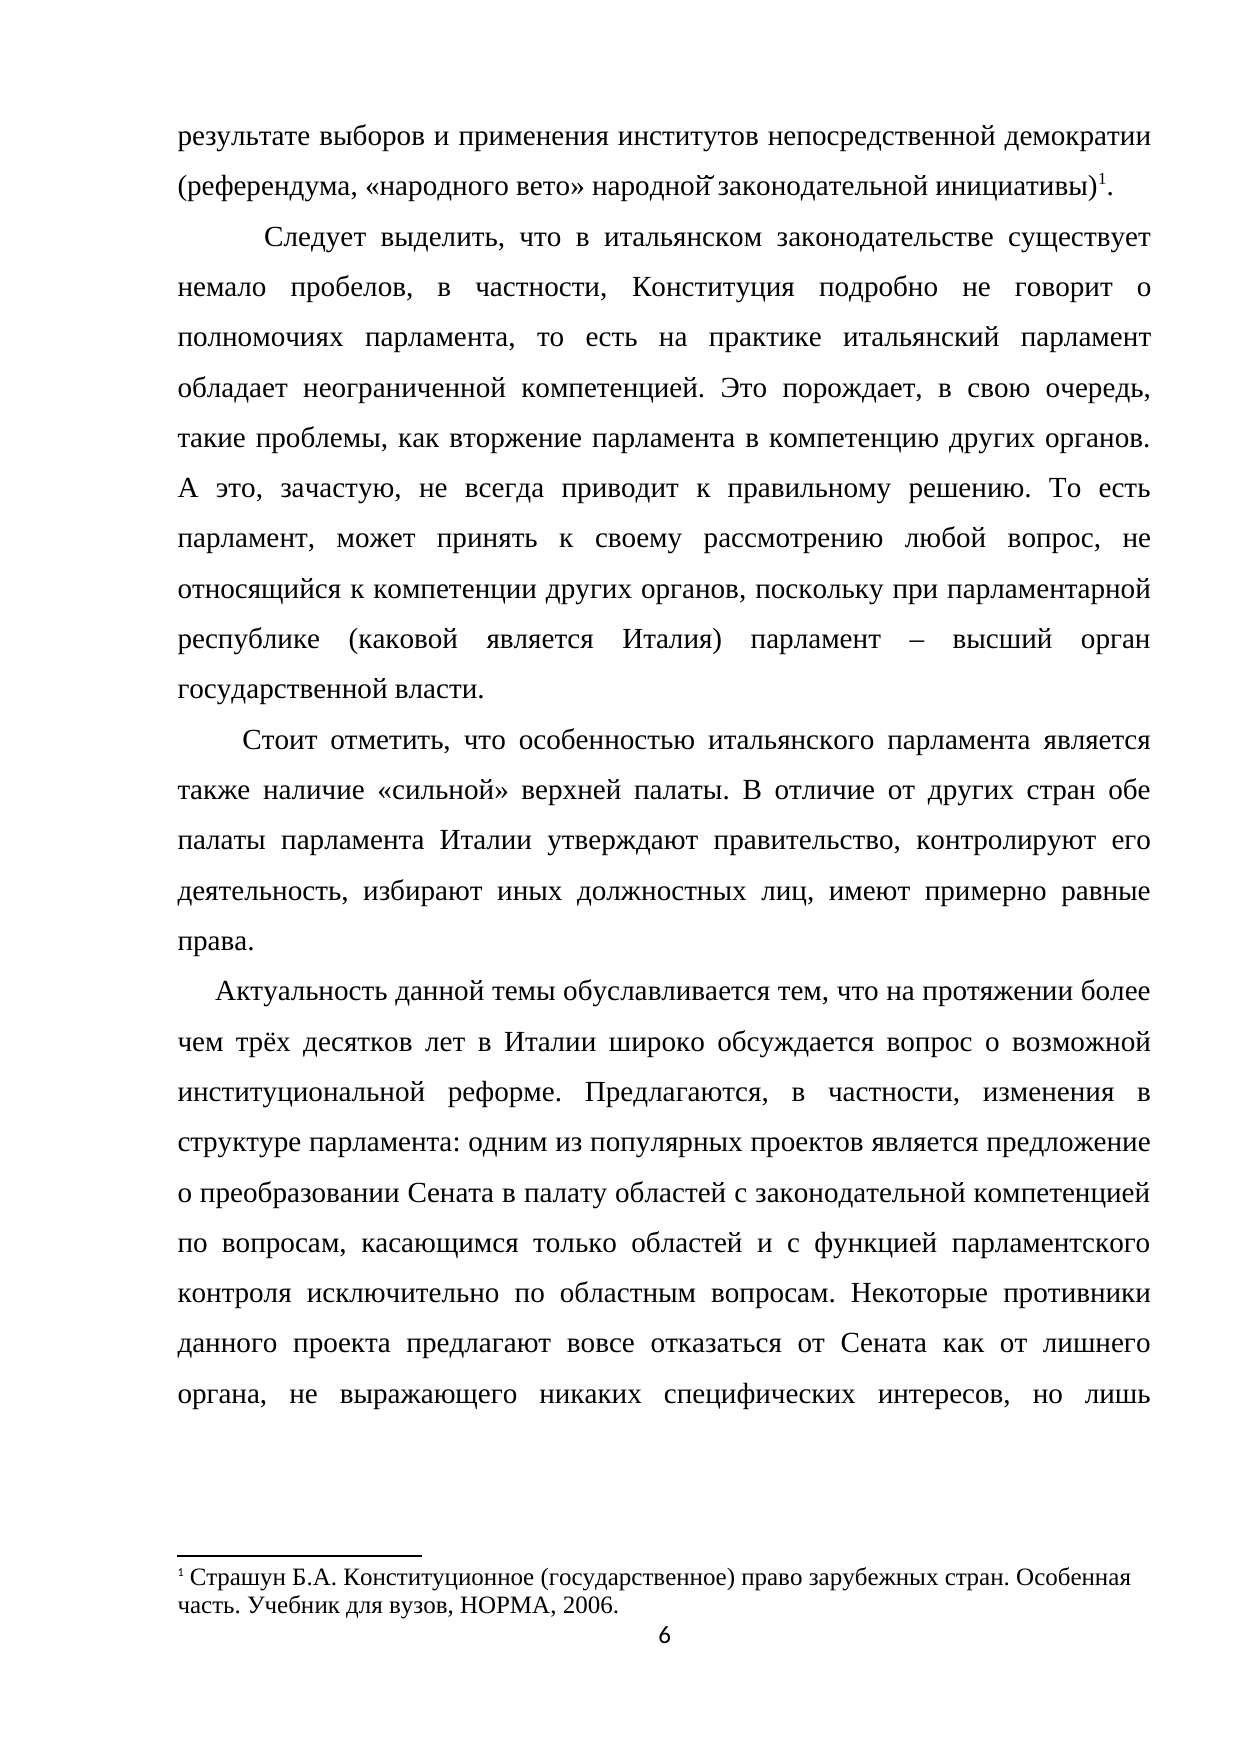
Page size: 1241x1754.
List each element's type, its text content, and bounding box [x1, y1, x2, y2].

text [177, 118, 1152, 202]
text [177, 973, 1152, 1409]
text Стоит отметить, что особенностью итальянского парламента является также наличие «сильной» верхней палаты. В отличие от других стран обе палаты парламента Италии утверждают правительство, контролируют его деятельность, избирают иных должностных лиц, имеют примерно равные права. [177, 722, 1152, 957]
text Следует выделить, что в итальянском законодательстве существует немало пробелов, в частности, Конституция подробно не говорит о полномочиях парламента, то есть на практике итальянский парламент обладает неограниченной компетенцией. Это порождает, в свою очередь, такие проблемы, как вторжение парламента в компетенцию других органов. А это, зачастую, не всегда приводит к правильному решению. То есть парламент, может принять к своему рассмотрению любой вопрос, не относящийся к компетенции других органов, поскольку при парламентарной республике (каковой является Италия) парламент – высший орган государственной власти. [177, 219, 1152, 705]
